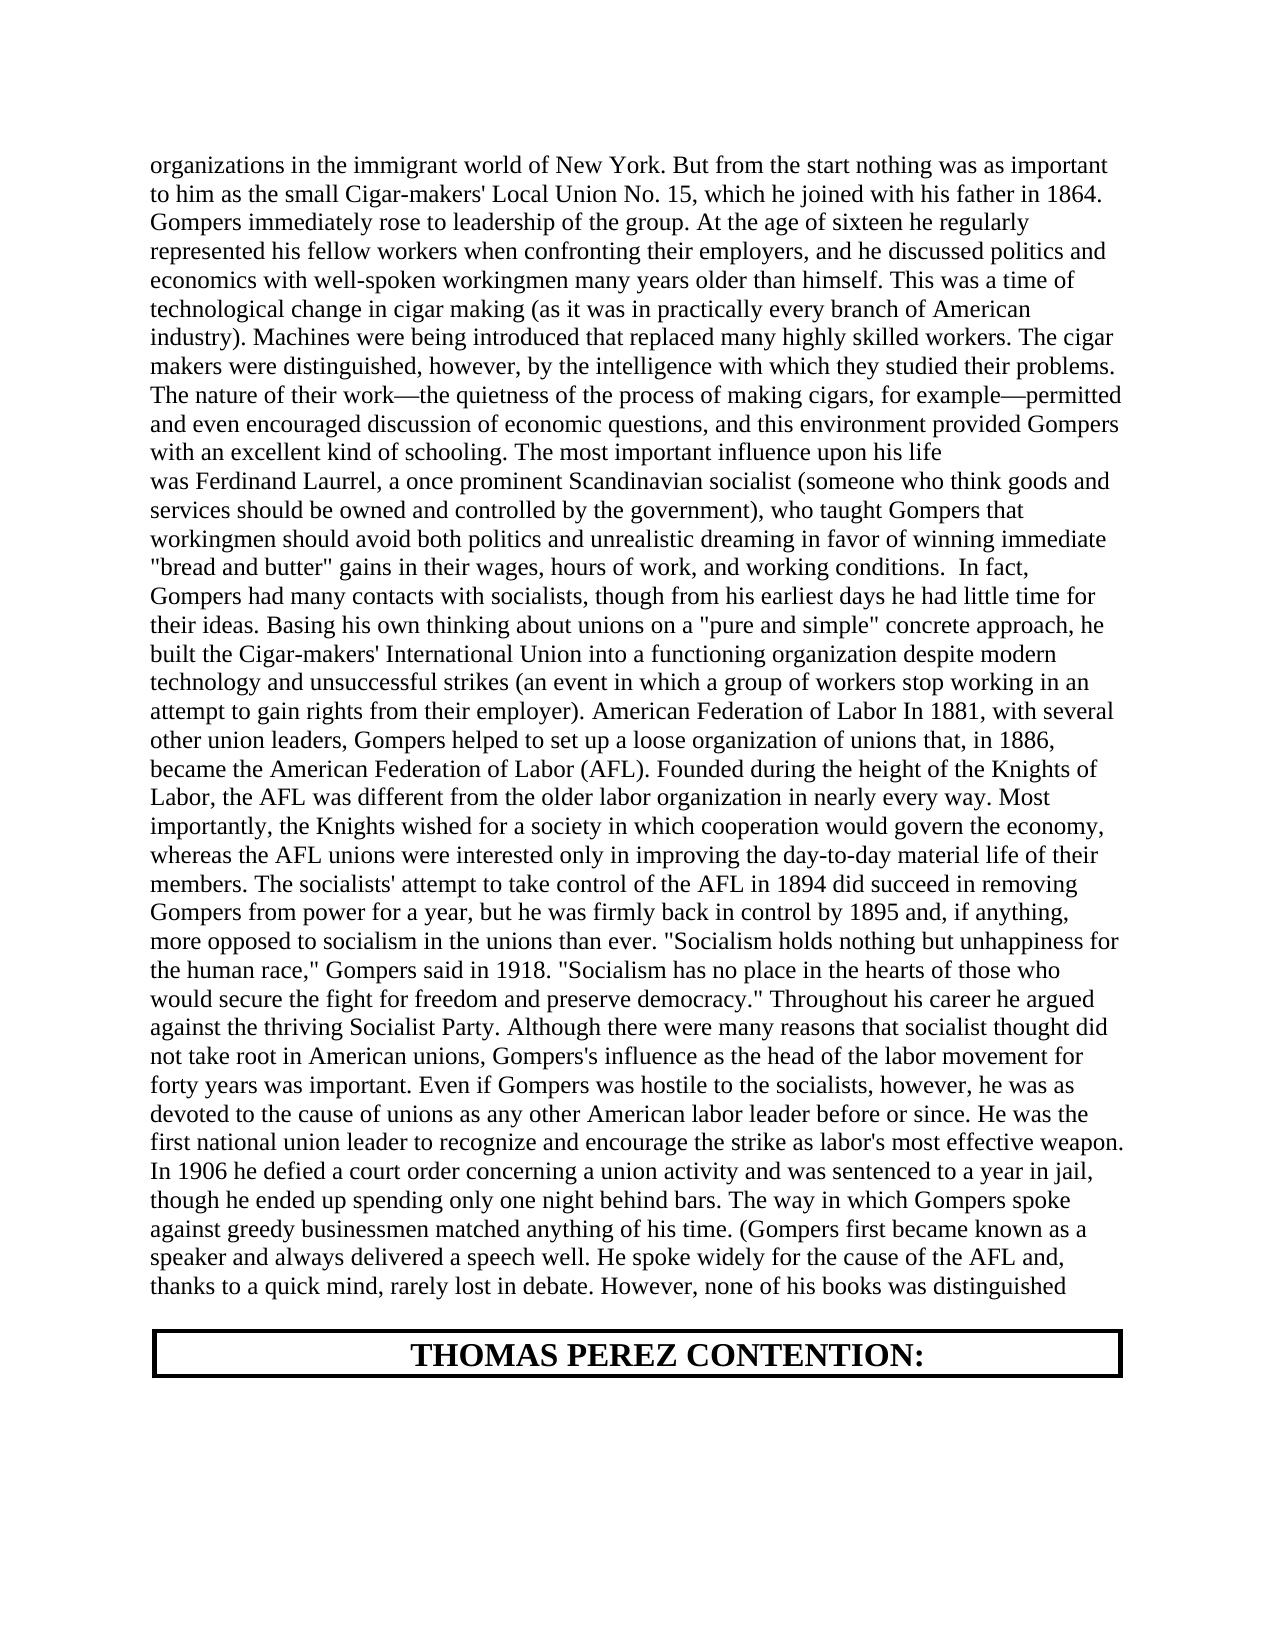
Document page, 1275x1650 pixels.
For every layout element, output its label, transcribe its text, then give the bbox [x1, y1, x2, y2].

title thomas perez contention: [157, 1333, 1118, 1374]
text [150, 150, 1125, 1300]
